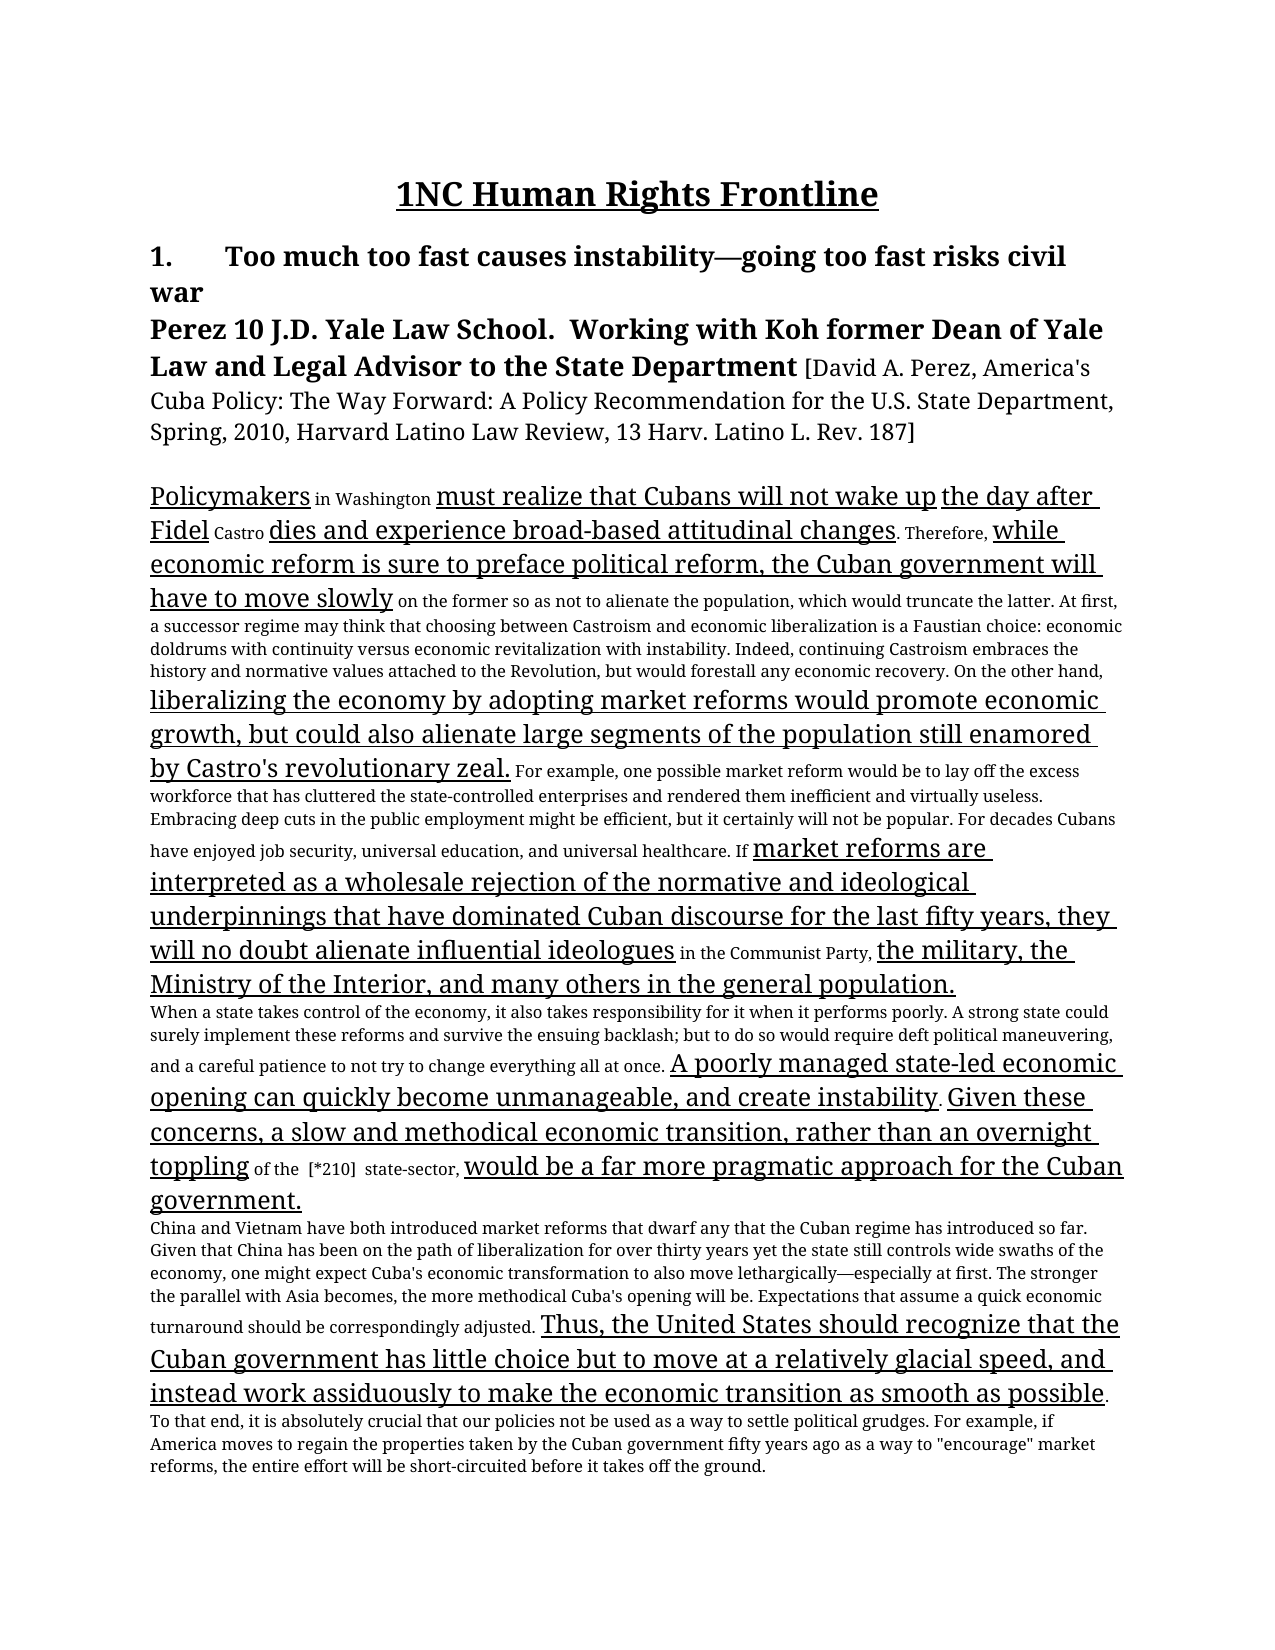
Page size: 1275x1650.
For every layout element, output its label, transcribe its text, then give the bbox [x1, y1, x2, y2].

text Policymakers in Washington must realize that Cubans will not wake up the day after Fidel Castro dies and experience broad-based attitudinal changes. Therefore, while economic reform is sure to preface political reform, the Cuban government will have to move slowly on the former so as not to alienate the population, which would truncate the latter. At first, a successor regime may think that choosing between Castroism and economic liberalization is a Faustian choice: economic doldrums with continuity versus economic revitalization with instability. Indeed, continuing Castroism embraces the history and normative values attached to the Revolution, but would forestall any economic recovery. On the other hand, liberalizing the economy by adopting market reforms would promote economic growth, but could also alienate large segments of the population still enamored by Castro's revolutionary zeal. For example, one possible market reform would be to lay off the excess workforce that has cluttered the state-controlled enterprises and rendered them inefficient and virtually useless. Embracing deep cuts in the public employment might be efficient, but it certainly will not be popular. For decades Cubans have enjoyed job security, universal education, and universal healthcare. If market reforms are interpreted as a wholesale rejection of the normative and ideological underpinnings that have dominated Cuban discourse for the last fifty years, they will no doubt alienate influential ideologues in the Communist Party, the military, the Ministry of the Interior, and many others in the general population. [150, 478, 1125, 1001]
text China and Vietnam have both introduced market reforms that dwarf any that the Cuban regime has introduced so far. Given that China has been on the path of liberalization for over thirty years yet the state still controls wide swaths of the economy, one might expect Cuba's economic transformation to also move lethargically—especially at first. The stronger the parallel with Asia becomes, the more methodical Cuba's opening will be. Expectations that assume a quick economic turnaround should be correspondingly adjusted. Thus, the United States should recognize that the Cuban government has little choice but to move at a relatively glacial speed, and instead work assiduously to make the economic transition as smooth as possible. To that end, it is absolutely crucial that our policies not be used as a way to settle political grudges. For example, if America moves to regain the properties taken by the Cuban government fifty years ago as a way to "encourage" market reforms, the entire effort will be short-circuited before it takes off the ground. [150, 1216, 1125, 1477]
text When a state takes control of the economy, it also takes responsibility for it when it performs poorly. A strong state could surely implement these reforms and survive the ensuing backlash; but to do so would require deft political maneuvering, and a careful patience to not try to change everything all at once. A poorly managed state-led economic opening can quickly become unmanageable, and create instability. Given these concerns, a slow and methodical economic transition, rather than an overnight toppling of the [*210] state-sector, would be a far more pragmatic approach for the Cuban government. [150, 1001, 1125, 1216]
subtitle 1NC Human Rights Frontline [150, 171, 1125, 216]
text Perez 10 J.D. Yale Law School. Working with Koh former Dean of Yale Law and Legal Advisor to the State Department [David A. Perez, America's Cuba Policy: The Way Forward: A Policy Recommendation for the U.S. State Department, Spring, 2010, Harvard Latino Law Review, 13 Harv. Latino L. Rev. 187] [150, 311, 1125, 447]
subtitle 1. Too much too fast causes instability—going too fast risks civil war [150, 237, 1125, 311]
